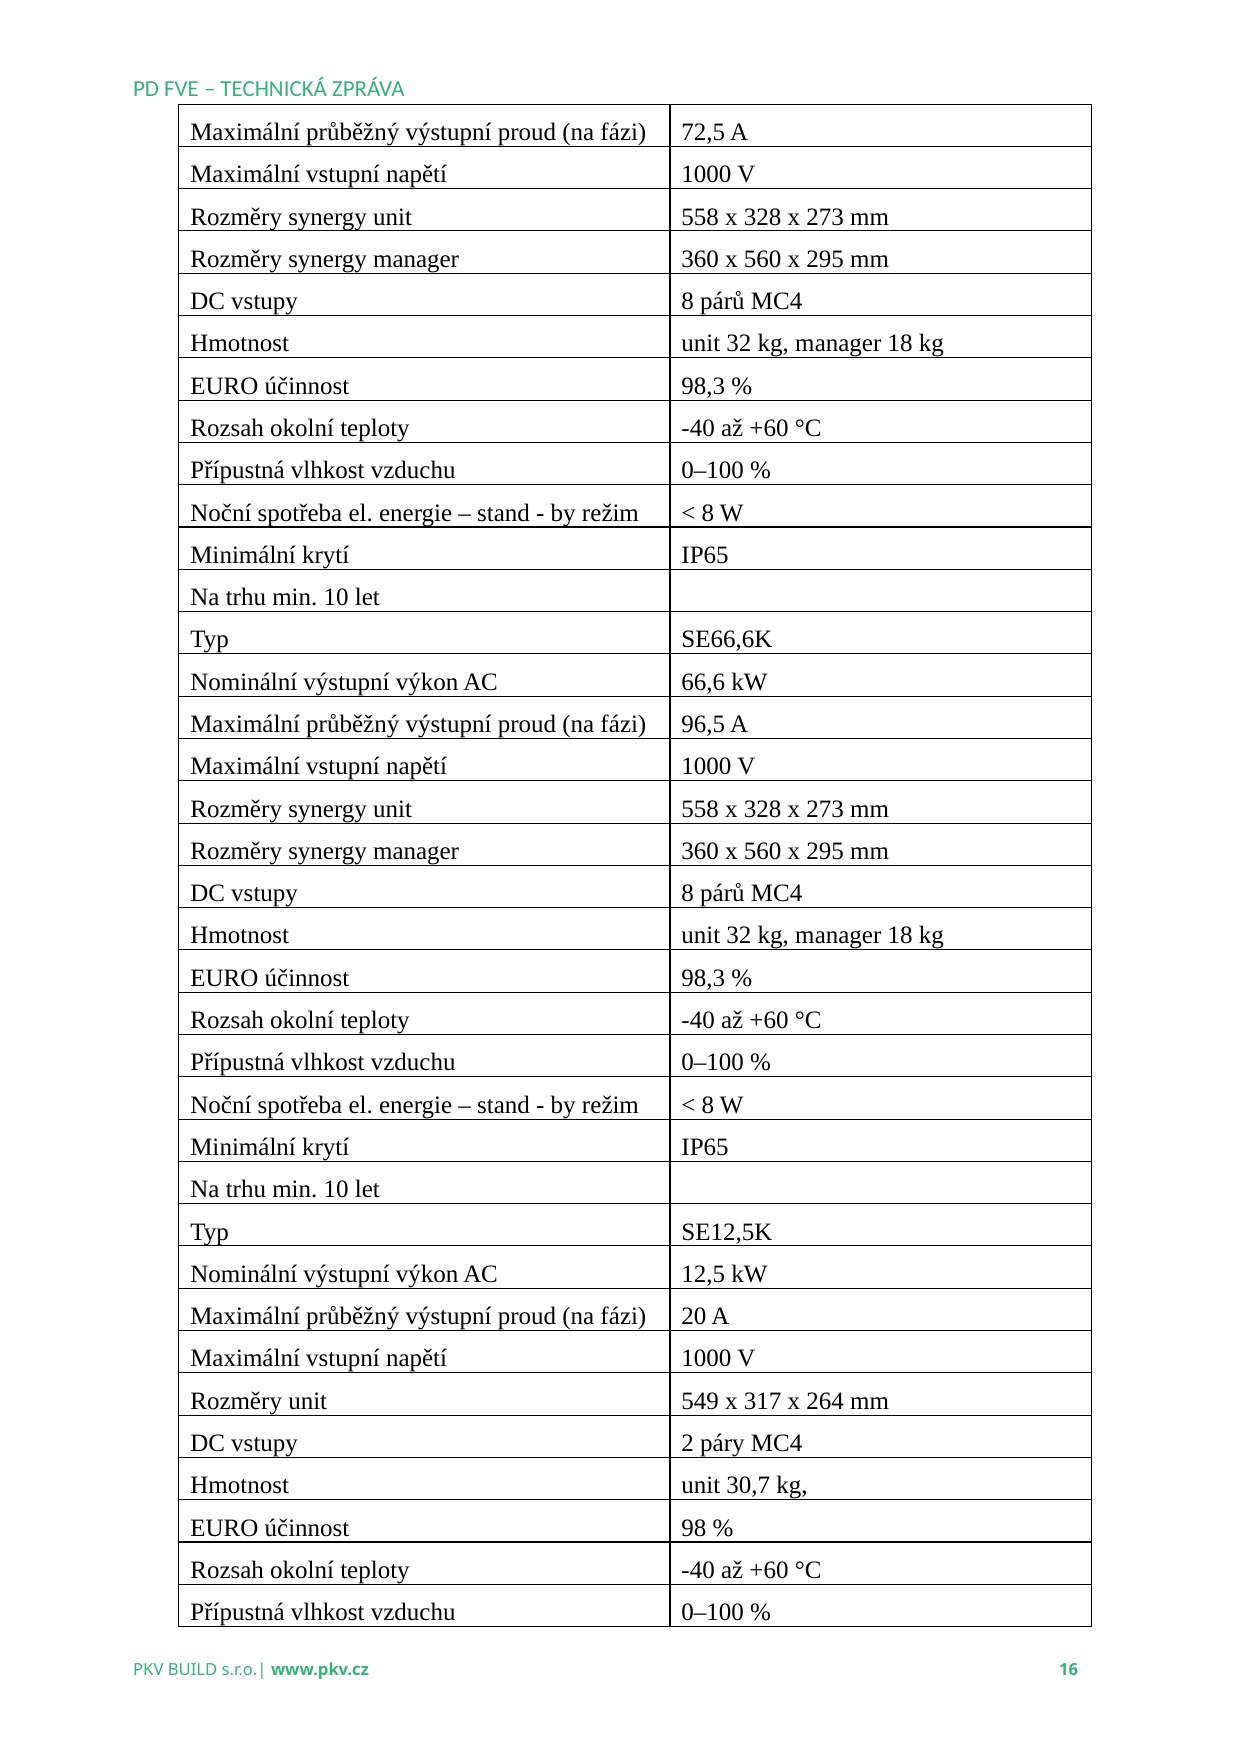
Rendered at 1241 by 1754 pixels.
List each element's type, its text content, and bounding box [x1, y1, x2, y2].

table_cell Rozměry synergy manager [179, 824, 669, 865]
table_cell Přípustná vlhkost vzduchu [179, 1585, 669, 1626]
table_cell 558 x 328 x 273 mm [671, 781, 1091, 822]
table_cell 558 x 328 x 273 mm [671, 189, 1091, 230]
table_cell Přípustná vlhkost vzduchu [179, 1035, 669, 1076]
table_cell Rozměry synergy unit [179, 781, 669, 822]
table_cell 98 % [671, 1500, 1091, 1541]
table_cell 8 párů MC4 [671, 866, 1091, 907]
table_cell Hmotnost [179, 908, 669, 949]
table_cell Rozměry unit [179, 1373, 669, 1414]
table_cell SE66,6K [671, 612, 1091, 653]
table_cell 1000 V [671, 739, 1091, 780]
table_cell 2 páry MC4 [671, 1416, 1091, 1457]
table_cell DC vstupy [179, 1416, 669, 1457]
table_cell Hmotnost [179, 1458, 669, 1499]
table_cell 0–100 % [671, 443, 1091, 484]
table_cell Minimální krytí [179, 1120, 669, 1161]
table_cell EURO účinnost [179, 358, 669, 399]
table_cell 360 x 560 x 295 mm [671, 231, 1091, 273]
table_cell Typ [179, 612, 669, 653]
table_cell Rozměry synergy manager [179, 231, 669, 273]
table_cell Noční spotřeba el. energie – stand - by režim [179, 1077, 669, 1118]
table_cell 98,3 % [671, 950, 1091, 992]
table_cell 20 A [671, 1289, 1091, 1330]
table_cell < 8 W [671, 1077, 1091, 1118]
table_cell Minimální krytí [179, 528, 669, 569]
table_cell 0–100 % [671, 1585, 1091, 1626]
table_cell 549 x 317 x 264 mm [671, 1373, 1091, 1414]
table_cell Rozměry synergy unit [179, 189, 669, 230]
table_cell -40 až +60 °C [671, 1543, 1091, 1584]
table_cell EURO účinnost [179, 1500, 669, 1541]
table_cell 8 párů MC4 [671, 274, 1091, 315]
table_cell Maximální vstupní napětí [179, 1331, 669, 1372]
table_cell IP65 [671, 1120, 1091, 1161]
table_cell 0–100 % [671, 1035, 1091, 1076]
table_cell -40 až +60 °C [671, 401, 1091, 442]
table_cell unit 32 kg, manager 18 kg [671, 316, 1091, 357]
table_cell 96,5 A [671, 697, 1091, 738]
table_cell < 8 W [671, 485, 1091, 526]
table_cell -40 až +60 °C [671, 993, 1091, 1034]
table_cell Na trhu min. 10 let [179, 1162, 669, 1203]
table_cell 1000 V [671, 147, 1091, 188]
table_cell unit 30,7 kg, [671, 1458, 1091, 1499]
table_cell SE12,5K [671, 1204, 1091, 1245]
table_cell 360 x 560 x 295 mm [671, 824, 1091, 865]
table_cell Hmotnost [179, 316, 669, 357]
table_cell unit 32 kg, manager 18 kg [671, 908, 1091, 949]
table_cell Rozsah okolní teploty [179, 993, 669, 1034]
table_cell 72,5 A [671, 105, 1091, 146]
table_cell Maximální průběžný výstupní proud (na fázi) [179, 1289, 669, 1330]
table_cell EURO účinnost [179, 950, 669, 992]
table_cell Maximální vstupní napětí [179, 147, 669, 188]
table_cell 12,5 kW [671, 1246, 1091, 1288]
table_cell Na trhu min. 10 let [179, 570, 669, 611]
table_cell Typ [179, 1204, 669, 1245]
table_cell 66,6 kW [671, 654, 1091, 696]
table_cell 98,3 % [671, 358, 1091, 399]
table_cell Maximální vstupní napětí [179, 739, 669, 780]
table_cell DC vstupy [179, 274, 669, 315]
table_cell Rozsah okolní teploty [179, 1543, 669, 1584]
table_cell 1000 V [671, 1331, 1091, 1372]
table_cell Maximální průběžný výstupní proud (na fázi) [179, 105, 669, 146]
table_cell Nominální výstupní výkon AC [179, 1246, 669, 1288]
table_cell Noční spotřeba el. energie – stand - by režim [179, 485, 669, 526]
table_cell [671, 1162, 1091, 1203]
table_cell Maximální průběžný výstupní proud (na fázi) [179, 697, 669, 738]
table_cell DC vstupy [179, 866, 669, 907]
table_cell IP65 [671, 528, 1091, 569]
table_cell Rozsah okolní teploty [179, 401, 669, 442]
table_cell Nominální výstupní výkon AC [179, 654, 669, 696]
table_cell [671, 570, 1091, 611]
table_cell Přípustná vlhkost vzduchu [179, 443, 669, 484]
